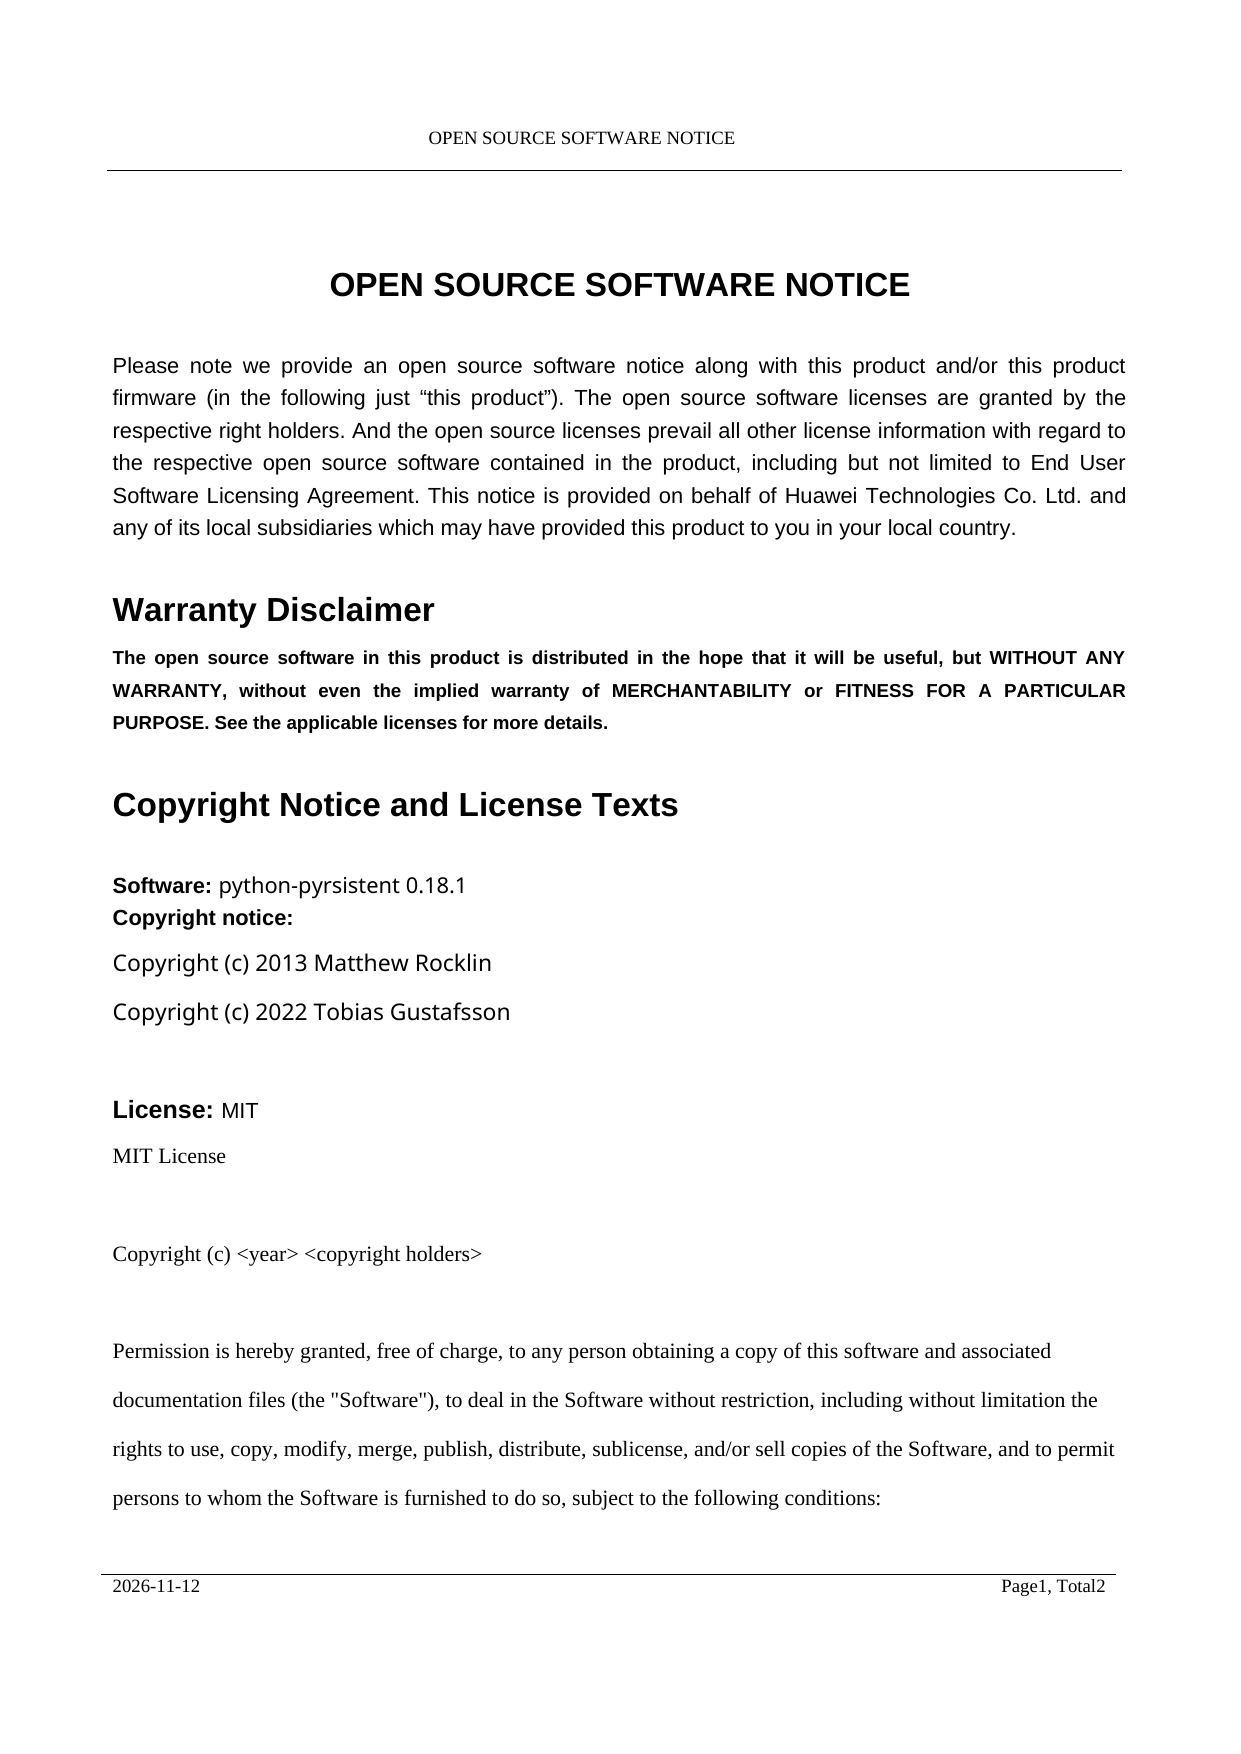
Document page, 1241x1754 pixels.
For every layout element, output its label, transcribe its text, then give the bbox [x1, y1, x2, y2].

text The open source software in this product is distributed in the hope that it will be useful, but WITHOUT ANY WARRANTY, without even the implied warranty of MERCHANTABILITY or FITNESS FOR A PARTICULAR PURPOSE. See the applicable licenses for more details. [112, 641, 1128, 739]
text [112, 1140, 1128, 1513]
text License: MIT [112, 1093, 1128, 1125]
text OPEN SOURCE SOFTWARE NOTICE [112, 251, 1128, 316]
text Please note we provide an open source software notice along with this product and/or this product firmware (in the following just “this product”). The open source software licenses are granted by the respective right holders. And the open source licenses prevail all other license information with regard to the respective open source software contained in the product, including but not limited to End User Software Licensing Agreement. This notice is provided on behalf of Huawei Technologies Co. Ltd. and any of its local subsidiaries which may have provided this product to you in your local country. [112, 349, 1128, 544]
text Software: python-pyrsistent 0.18.1 [112, 869, 1128, 901]
text Copyright (c) 2013 Matthew Rocklin Copyright (c) 2022 Tobias Gustafsson [112, 947, 1128, 1077]
text Copyright notice: [112, 901, 1128, 934]
text Copyright Notice and License Texts [112, 771, 1128, 836]
text Warranty Disclaimer [112, 576, 1128, 641]
